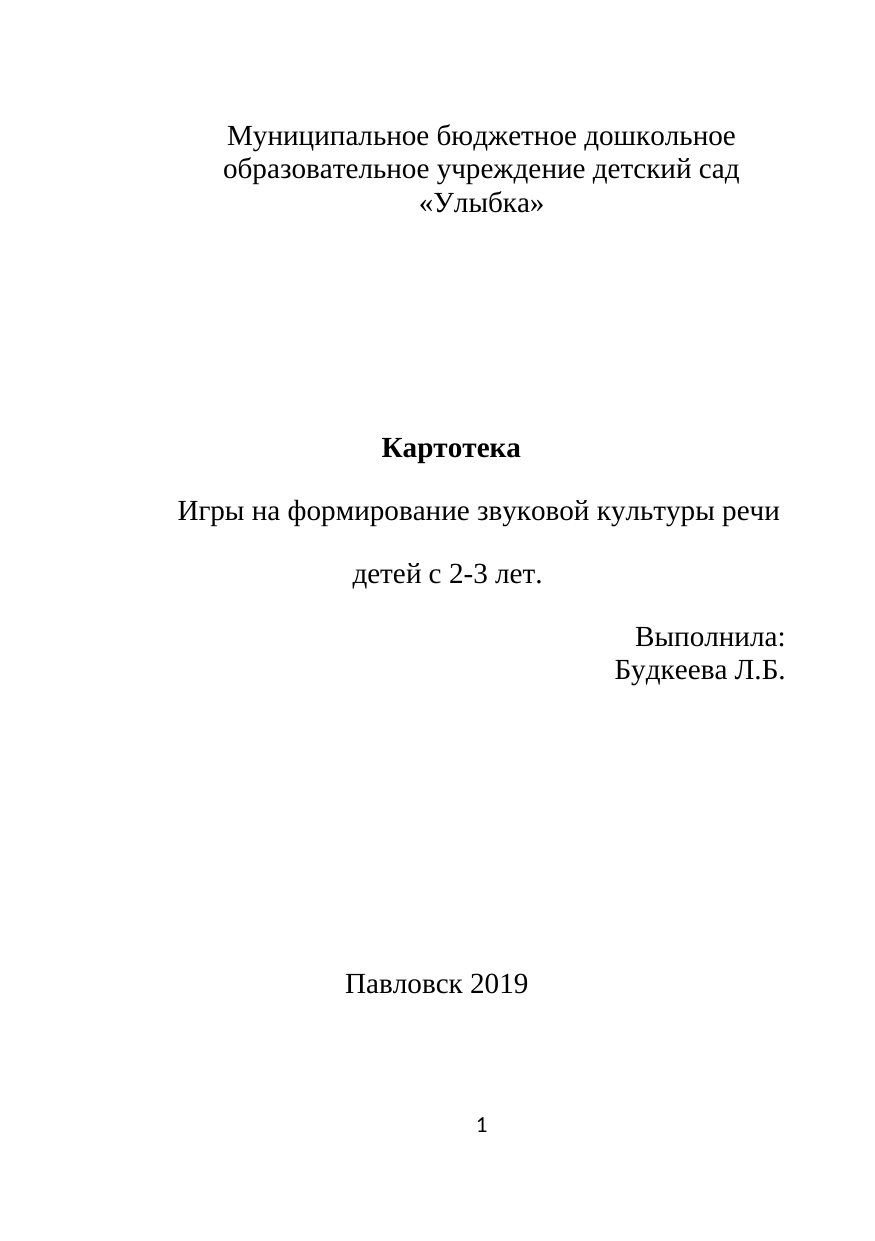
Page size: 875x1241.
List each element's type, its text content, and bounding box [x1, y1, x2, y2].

text Муниципальное бюджетное дошкольное образовательное учреждение детский сад «Улыбка» [177, 118, 786, 219]
text детей с 2-3 лет. [177, 556, 786, 589]
text Павловск 2019 [177, 966, 786, 999]
text Картотека [177, 431, 786, 464]
text Игры на формирование звуковой культуры речи [177, 493, 786, 527]
text Выполнила: Будкеева Л.Б. [177, 619, 786, 686]
